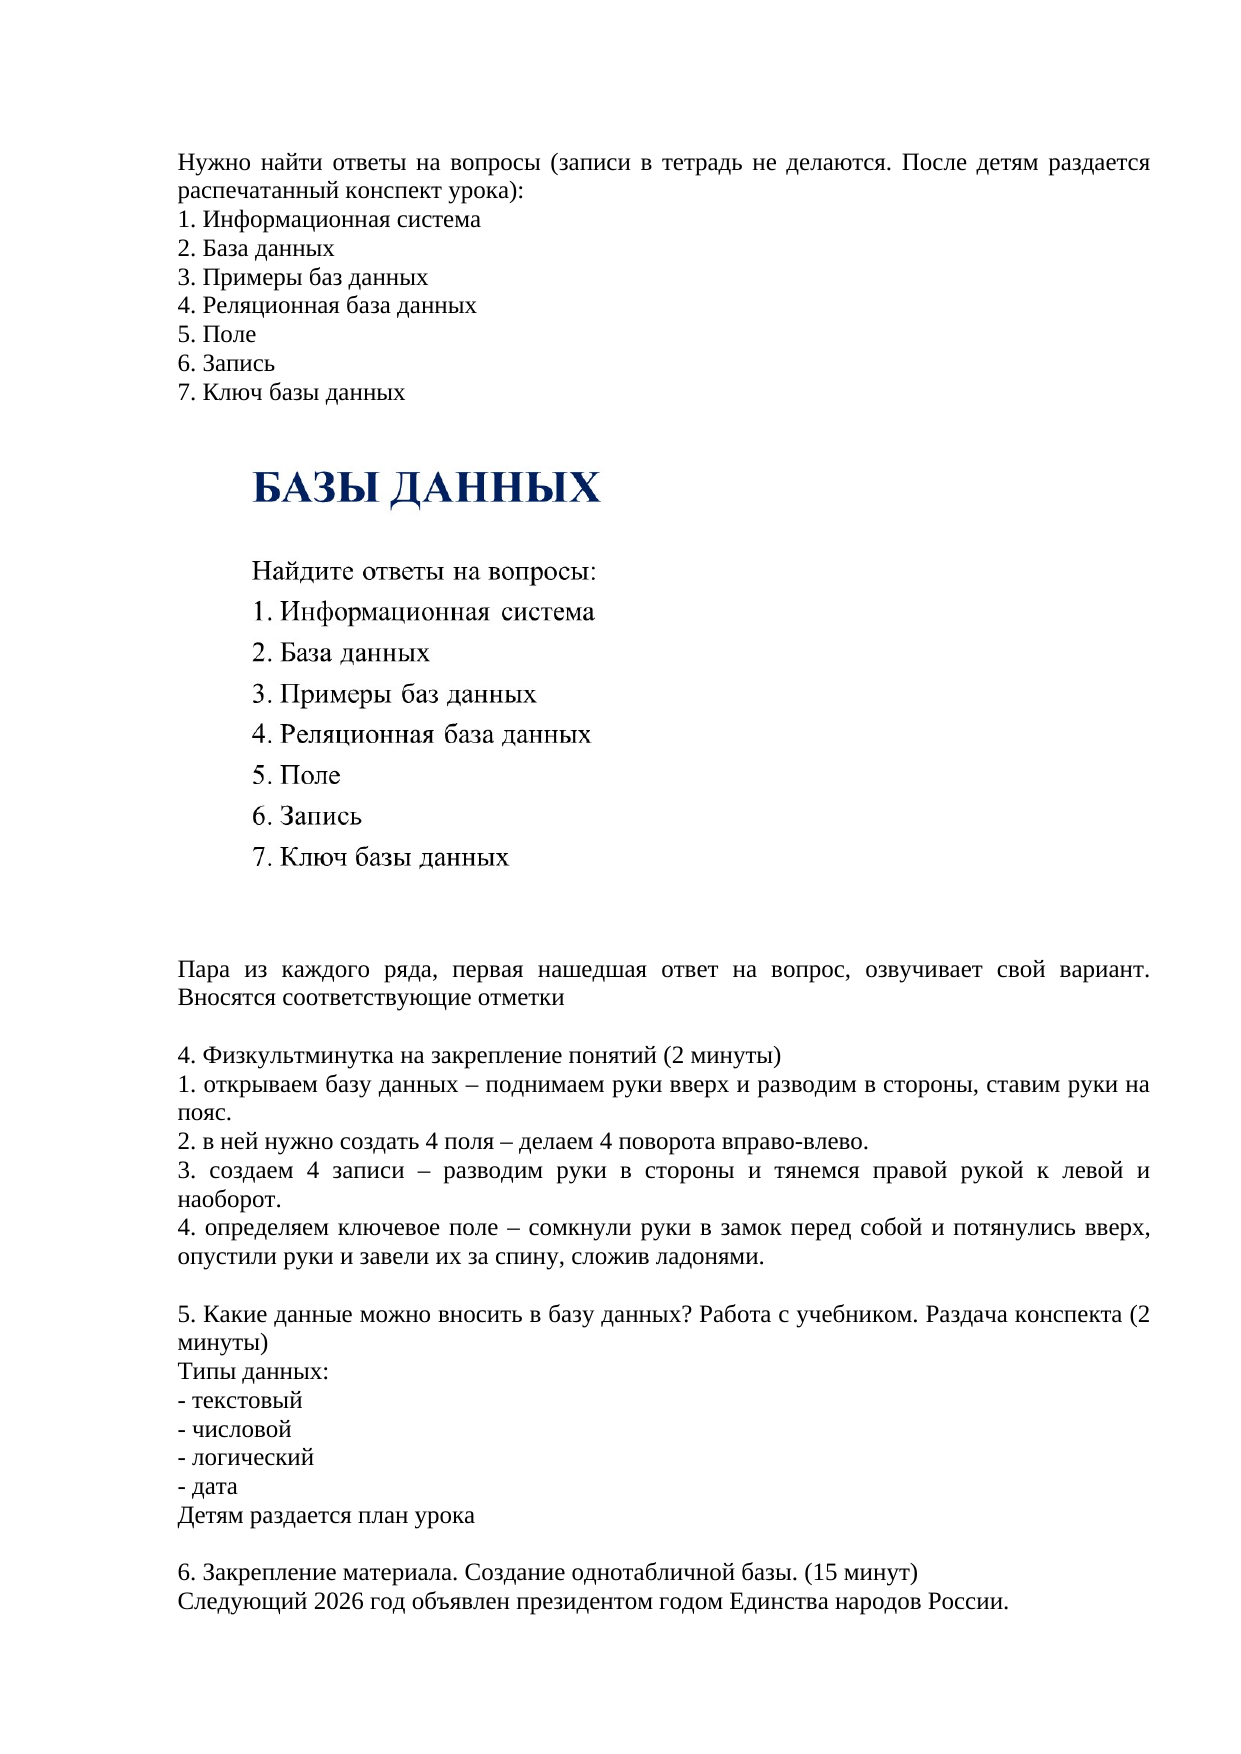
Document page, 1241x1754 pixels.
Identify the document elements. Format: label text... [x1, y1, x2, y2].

text Нужно найти ответы на вопросы (записи в тетрадь не делаются. После детям раздается распечатанный конспект урока): [177, 147, 1152, 204]
text 3. создаем 4 записи – разводим руки в стороны и тянемся правой рукой к левой и наоборот. [177, 1155, 1152, 1212]
text - числовой [177, 1414, 1152, 1442]
text 2. в ней нужно создать 4 поля – делаем 4 поворота вправо-влево. [177, 1126, 1152, 1155]
text 1. Информационная система [177, 204, 1152, 233]
text 2. База данных [177, 233, 1152, 262]
text 6. Запись [177, 348, 1152, 377]
text Детям раздается план урока [177, 1500, 1152, 1529]
text 5. Поле [177, 319, 1152, 348]
text 4. Реляционная база данных [177, 291, 1152, 319]
text 4. определяем ключевое поле – сомкнули руки в замок перед собой и потянулись вверх, опустили руки и завели их за спину, сложив ладонями. [177, 1212, 1152, 1270]
text 3. Примеры баз данных [177, 262, 1152, 291]
text 7. Ключ базы данных [177, 377, 1152, 405]
text Следующий 2026 год объявлен президентом годом Единства народов России. [177, 1586, 1152, 1615]
text 4. Физкультминутка на закрепление понятий (2 минуты) [177, 1040, 1152, 1069]
text - текстовый [177, 1385, 1152, 1414]
text - логический [177, 1442, 1152, 1471]
text 1. открываем базу данных – поднимаем руки вверх и разводим в стороны, ставим руки на пояс. [177, 1069, 1152, 1126]
text 5. Какие данные можно вносить в базу данных? Работа с учебником. Раздача конспекта (2 минуты) [177, 1299, 1152, 1356]
picture [177, 405, 1152, 954]
text - дата [177, 1471, 1152, 1500]
text Типы данных: [177, 1356, 1152, 1385]
text Пара из каждого ряда, первая нашедшая ответ на вопрос, озвучивает свой вариант. Вносятся соответствующие отметки [177, 954, 1152, 1011]
text 6. Закрепление материала. Создание однотабличной базы. (15 минут) [177, 1557, 1152, 1586]
